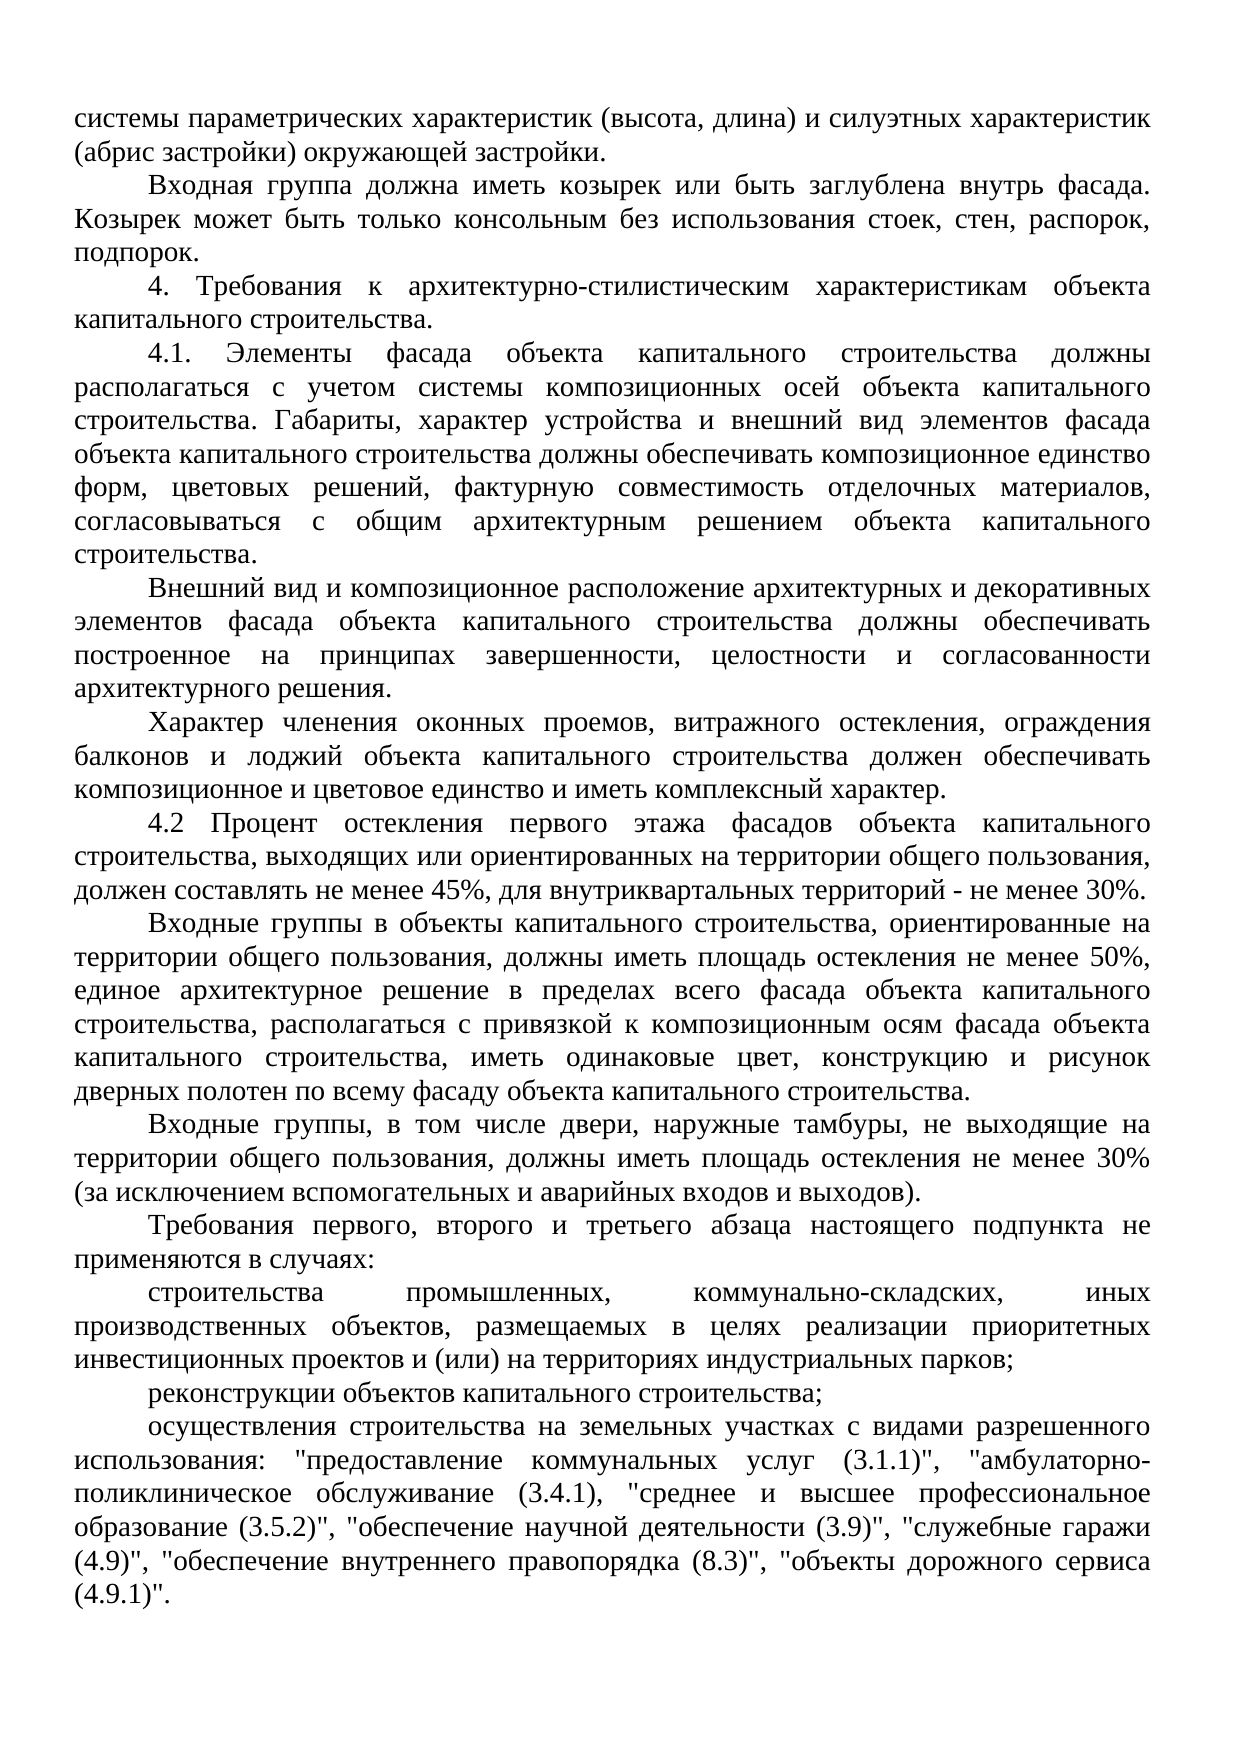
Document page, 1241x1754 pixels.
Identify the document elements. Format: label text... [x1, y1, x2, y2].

text 4.2 Процент остекления первого этажа фасадов объекта капитального строительства, выходящих или ориентированных на территории общего пользования, должен составлять не менее 45%, для внутриквартальных территорий - не менее 30%. [74, 805, 1152, 905]
text 4. Требования к архитектурно-стилистическим характеристикам объекта капитального строительства. [74, 268, 1152, 335]
text реконструкции объектов капитального строительства; [74, 1375, 1152, 1408]
text Входная группа должна иметь козырек или быть заглублена внутрь фасада. Козырек может быть только консольным без использования стоек, стен, распорок, подпорок. [74, 167, 1152, 268]
text строительства промышленных, коммунально-складских, иных производственных объектов, размещаемых в целях реализации приоритетных инвестиционных проектов и (или) на территориях индустриальных парков; [74, 1274, 1152, 1375]
text Характер членения оконных проемов, витражного остекления, ограждения балконов и лоджий объекта капитального строительства должен обеспечивать композиционное и цветовое единство и иметь комплексный характер. [74, 704, 1152, 805]
text осуществления строительства на земельных участках с видами разрешенного использования: "предоставление коммунальных услуг (3.1.1)", "амбулаторно-поликлиническое обслуживание (3.4.1), "среднее и высшее профессиональное образование (3.5.2)", "обеспечение научной деятельности (3.9)", "служебные гаражи (4.9)", "обеспечение внутреннего правопорядка (8.3)", "объекты дорожного сервиса (4.9.1)". [74, 1408, 1152, 1610]
text 4.1. Элементы фасада объекта капитального строительства должны располагаться с учетом системы композиционных осей объекта капитального строительства. Габариты, характер устройства и внешний вид элементов фасада объекта капитального строительства должны обеспечивать композиционное единство форм, цветовых решений, фактурную совместимость отделочных материалов, согласовываться с общим архитектурным решением объекта капитального строительства. [74, 335, 1152, 570]
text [74, 100, 1152, 167]
text Входные группы, в том числе двери, наружные тамбуры, не выходящие на территории общего пользования, должны иметь площадь остекления не менее 30% (за исключением вспомогательных и аварийных входов и выходов). [74, 1107, 1152, 1207]
text Входные группы в объекты капитального строительства, ориентированные на территории общего пользования, должны иметь площадь остекления не менее 50%, единое архитектурное решение в пределах всего фасада объекта капитального строительства, располагаться с привязкой к композиционным осям фасада объекта капитального строительства, иметь одинаковые цвет, конструкцию и рисунок дверных полотен по всему фасаду объекта капитального строительства. [74, 905, 1152, 1107]
text Внешний вид и композиционное расположение архитектурных и декоративных элементов фасада объекта капитального строительства должны обеспечивать построенное на принципах завершенности, целостности и согласованности архитектурного решения. [74, 570, 1152, 704]
text Требования первого, второго и третьего абзаца настоящего подпункта не применяются в случаях: [74, 1207, 1152, 1274]
